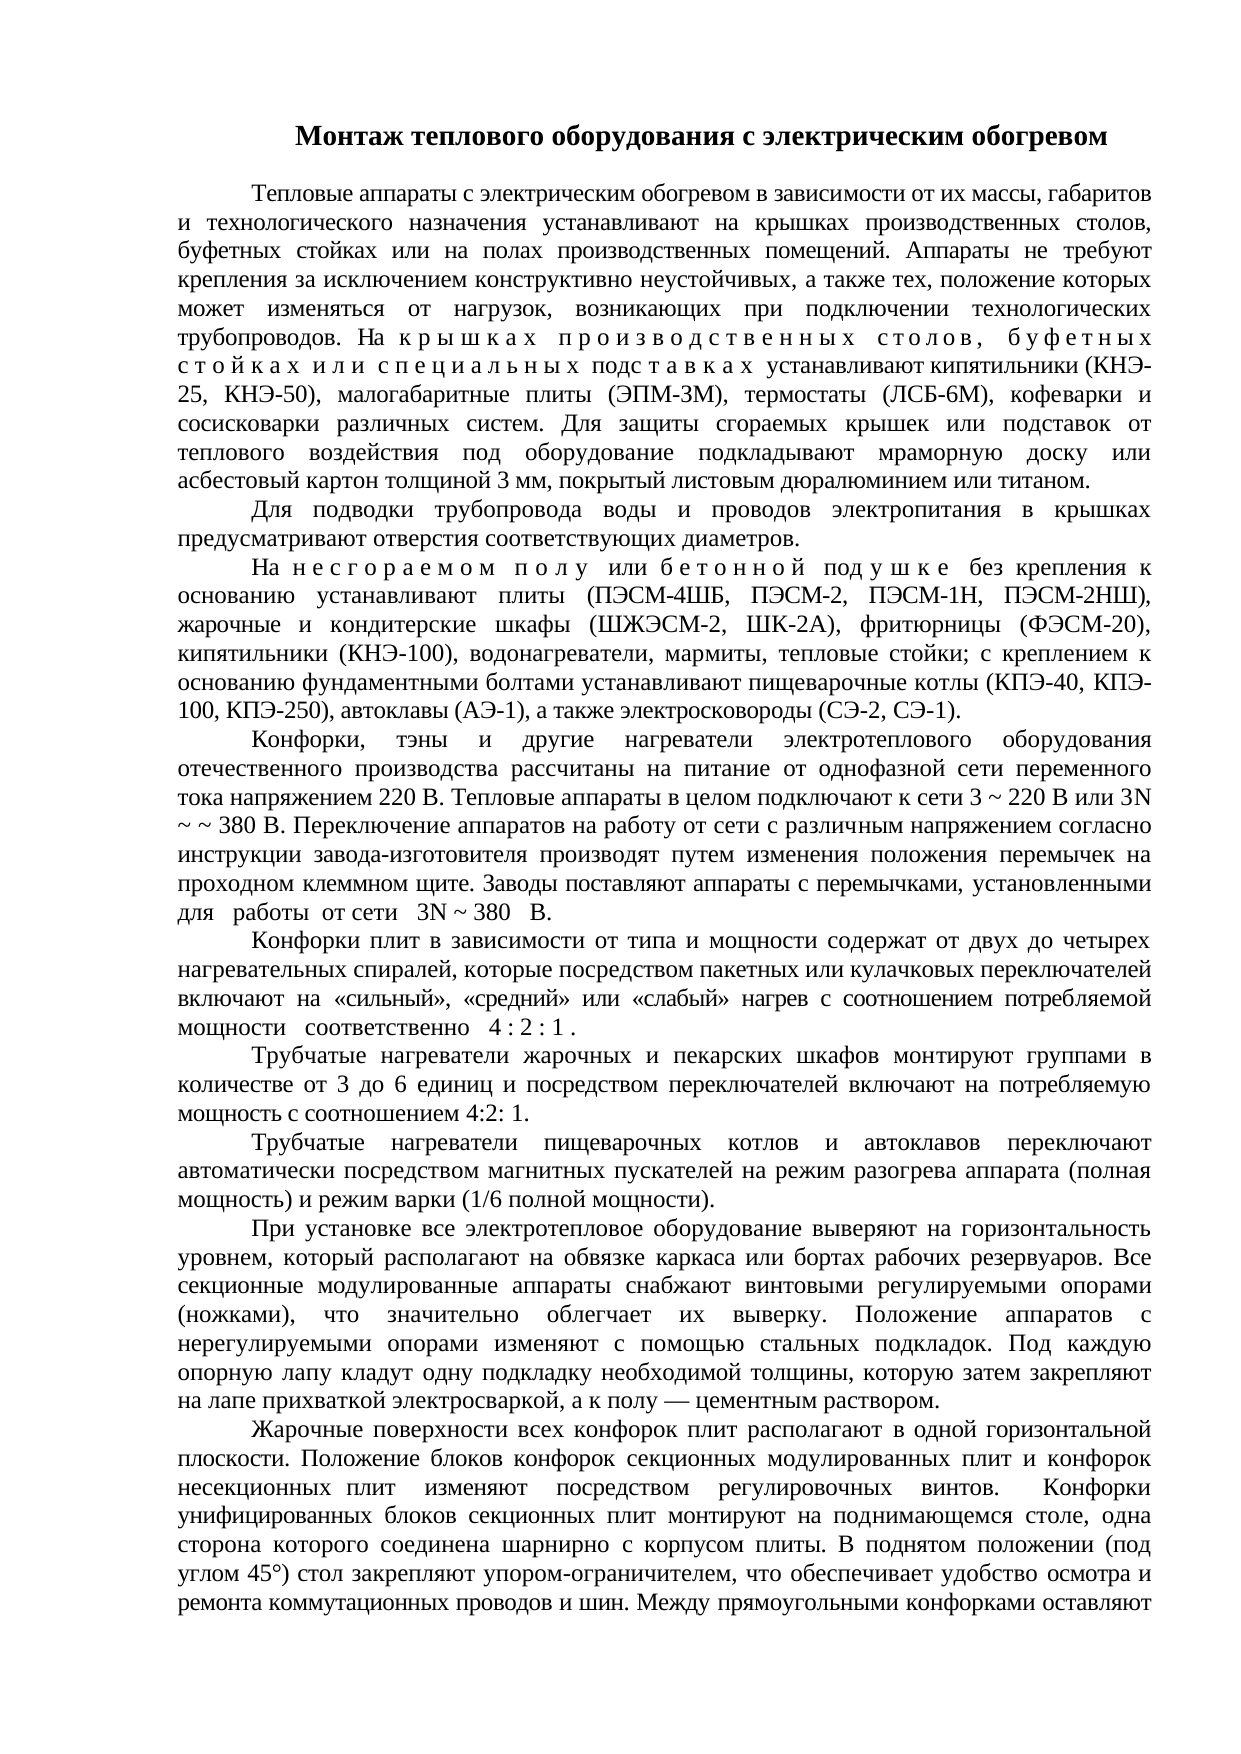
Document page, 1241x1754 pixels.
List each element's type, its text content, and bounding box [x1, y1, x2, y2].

text Для подводки трубопровода воды и проводов электропитания в крышках предусматривают отверстия соответствующих диаметров. [177, 494, 1152, 552]
text При установке все электротепловое оборудование выверяют на горизонтальность уровнем, который располагают на обвязке каркаса или бортах рабочих резервуаров. Все секционные модулированные аппараты снабжают винтовыми регулируемыми опорами (ножками), что значительно облегчает их выверку. Положение аппаратов с нерегулируемыми опорами изменяют с помощью стальных подкладок. Под каждую опорную лапу кладут одну подкладку необходимой толщины, которую затем закрепляют на лапе прихваткой электросваркой, а к полу — цементным раствором. [177, 1213, 1152, 1414]
text Тепловые аппараты с электрическим обогревом в зависимости от их массы, габаритов и технологического назначения устанавливают на крышках производственных столов, буфетных стойках или на полах производственных помещений. Аппараты не требуют крепления за исключением конструктивно неустойчивых, а также тех, положение которых может изменяться от нагрузок, возникающих при подключении технологических трубопроводов. На крышках производственных столов, буфетных стойках или специальных подставках устанавливают кипятильники (КНЭ-25, КНЭ-50), малогабаритные плиты (ЭПМ-ЗМ), термостаты (ЛСБ-6М), кофеварки и сосисковарки различных систем. Для защиты сгораемых крышек или подставок от теплового воздействия под оборудование подкладывают мраморную доску или асбестовый картон толщиной 3 мм, покрытый листовым дюралюминием или титаном. [177, 178, 1152, 494]
text Монтаж теплового оборудования с электрическим обогревом [177, 118, 1152, 152]
text Трубчатые нагреватели пищеварочных котлов и автоклавов переключают автоматически посредством магнитных пускателей на режим разогрева аппарата (полная мощность) и режим варки (1/6 полной мощности). [177, 1127, 1152, 1213]
text Трубчатые нагреватели жарочных и пекарских шкафов монтируют группами в количестве от 3 до 6 единиц и посредством переключателей включают на потребляемую мощность с соотношением 4:2: 1. [177, 1041, 1152, 1127]
text Конфорки плит в зависимости от типа и мощности содержат от двух до четырех нагревательных спиралей, которые посредством пакетных или кулачковых переключателей включают на «сильный», «средний» или «слабый» нагрев с соотношением потребляемой мощности соответственно 4:2:1. [177, 926, 1152, 1041]
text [177, 1414, 1152, 1616]
text На несгораемом полу или бетонной подушке без крепления к основанию устанавливают плиты (ПЭСМ-4ШБ, ПЭСМ-2, ПЭСМ-1Н, ПЭСМ-2НШ), жарочные и кондитерские шкафы (ШЖЭСМ-2, ШК-2А), фритюрницы (ФЭСМ-20), кипятильники (КНЭ-100), водонагреватели, мармиты, тепловые стойки; с креплением к основанию фундаментными болтами устанавливают пищеварочные котлы (КПЭ-40, КПЭ-100, КПЭ-250), автоклавы (АЭ-1), а также электросковороды (СЭ-2, СЭ-1). [177, 552, 1152, 724]
text Конфорки, тэны и другие нагреватели электротеплового оборудования отечественного производства рассчитаны на питание от однофазной сети переменного тока напряжением 220 В. Тепловые аппараты в целом подключают к сети 3 ~ 220 В или 3N ~ ~ 380 В. Переключение аппаратов на работу от сети с различным напряжением согласно инструкции завода-изготовителя производят путем изменения положения перемычек на проходном клеммном щите. Заводы поставляют аппараты с перемычками, установленными для работы от сети 3N ~ 380 В. [177, 724, 1152, 926]
